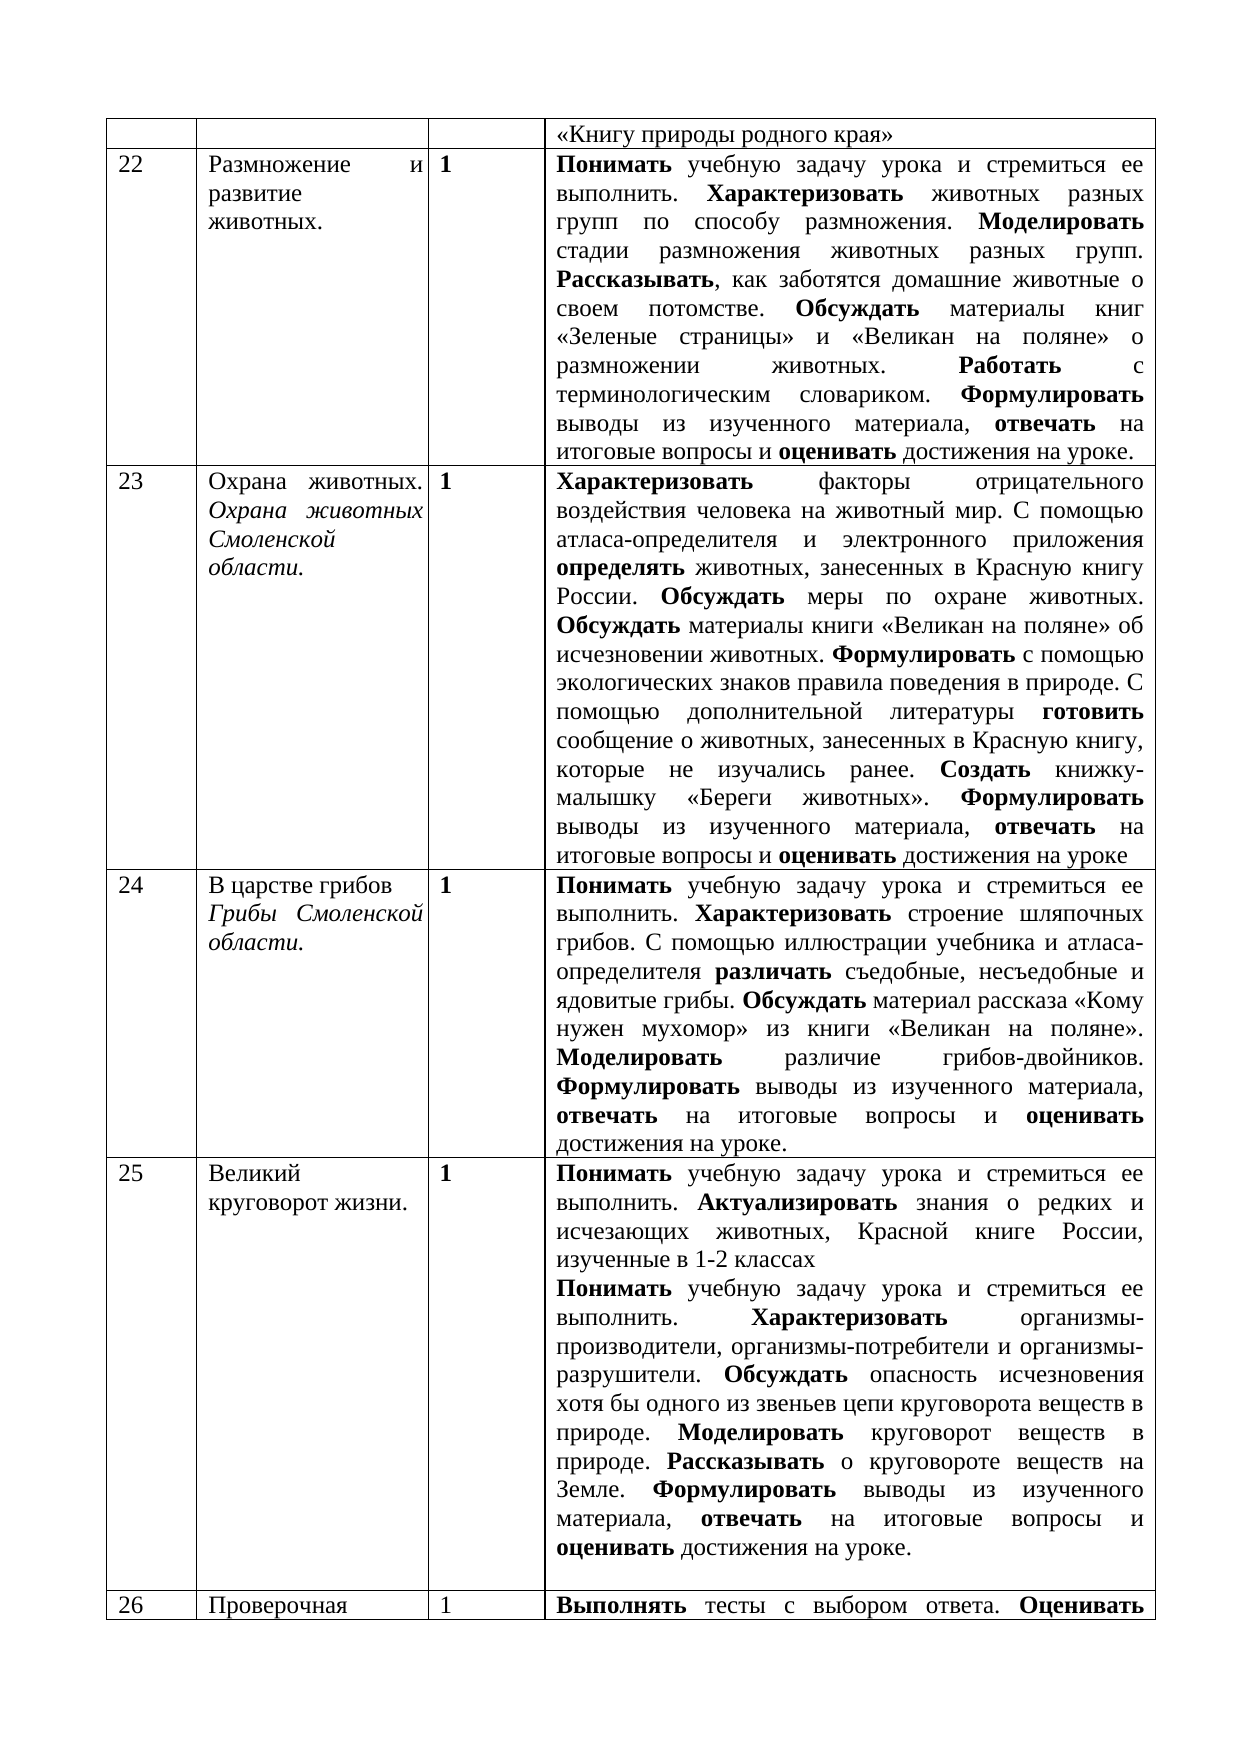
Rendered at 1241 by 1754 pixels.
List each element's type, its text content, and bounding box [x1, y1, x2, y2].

table_cell Понимать учебную задачу урока и стремиться ее выполнить. Характеризовать животных разных групп по способу размножения. Моделировать стадии размножения животных разных групп. Рассказывать, как заботятся домашние животные о своем потомстве. Обсуждать материалы книг «Зеленые страницы» и «Великан на поляне» о размножении животных. Работать с терминологическим словариком. Формулировать выводы из изученного материала, отвечать на итоговые вопросы и оценивать достижения на уроке. [546, 149, 1155, 465]
table_cell 1 [429, 149, 544, 465]
table_cell 22 [107, 149, 196, 465]
table_cell 1 [429, 1158, 544, 1589]
table_cell Понимать учебную задачу урока и стремиться ее выполнить. Характеризовать строение шляпочных грибов. С помощью иллюстрации учебника и атласа-определителя различать съедобные, несъедобные и ядовитые грибы. Обсуждать материал рассказа «Кому нужен мухомор» из книги «Великан на поляне». Моделировать различие грибов-двойников. Формулировать выводы из изученного материала, отвечать на итоговые вопросы и оценивать достижения на уроке. [546, 870, 1155, 1157]
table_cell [546, 119, 1155, 148]
table_cell 1 [429, 870, 544, 1157]
table_cell Размножение и развитие животных. [197, 149, 428, 465]
table_cell 23 [107, 466, 196, 869]
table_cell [197, 1591, 428, 1619]
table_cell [197, 119, 428, 148]
table_cell 1 [429, 1591, 544, 1619]
table_cell 21 [107, 119, 196, 148]
table_cell Великий круговорот жизни. [197, 1158, 428, 1589]
table_cell 1 [429, 119, 544, 148]
table_cell Характеризовать факторы отрицательного воздействия человека на животный мир. С помощью атласа-определителя и электронного приложения определять животных, занесенных в Красную книгу России. Обсуждать меры по охране животных. Обсуждать материалы книги «Великан на поляне» об исчезновении животных. Формулировать с помощью экологических знаков правила поведения в природе. С помощью дополнительной литературы готовить сообщение о животных, занесенных в Красную книгу, которые не изучались ранее. Создать книжку-малышку «Береги животных». Формулировать выводы из изученного материала, отвечать на итоговые вопросы и оценивать достижения на уроке [546, 466, 1155, 869]
table_cell 26 [107, 1591, 196, 1619]
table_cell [546, 1591, 1155, 1619]
table_cell 25 [107, 1158, 196, 1589]
table_cell Охрана животных. Охрана животных Смоленской области. [197, 466, 428, 869]
table_cell Понимать учебную задачу урока и стремиться ее выполнить. Актуализировать знания о редких и исчезающих животных, Красной книге России, изученные в 1-2 классах Понимать учебную задачу урока и стремиться ее выполнить. Характеризовать организмы-производители, организмы-потребители и организмы-разрушители. Обсуждать опасность исчезновения хотя бы одного из звеньев цепи круговорота веществ в природе. Моделировать круговорот веществ в природе. Рассказывать о круговороте веществ на Земле. Формулировать выводы из изученного материала, отвечать на итоговые вопросы и оценивать достижения на уроке. [546, 1158, 1155, 1589]
table_cell В царстве грибов Грибы Смоленской области. [197, 870, 428, 1157]
table_cell 1 [429, 466, 544, 869]
table_cell 24 [107, 870, 196, 1157]
